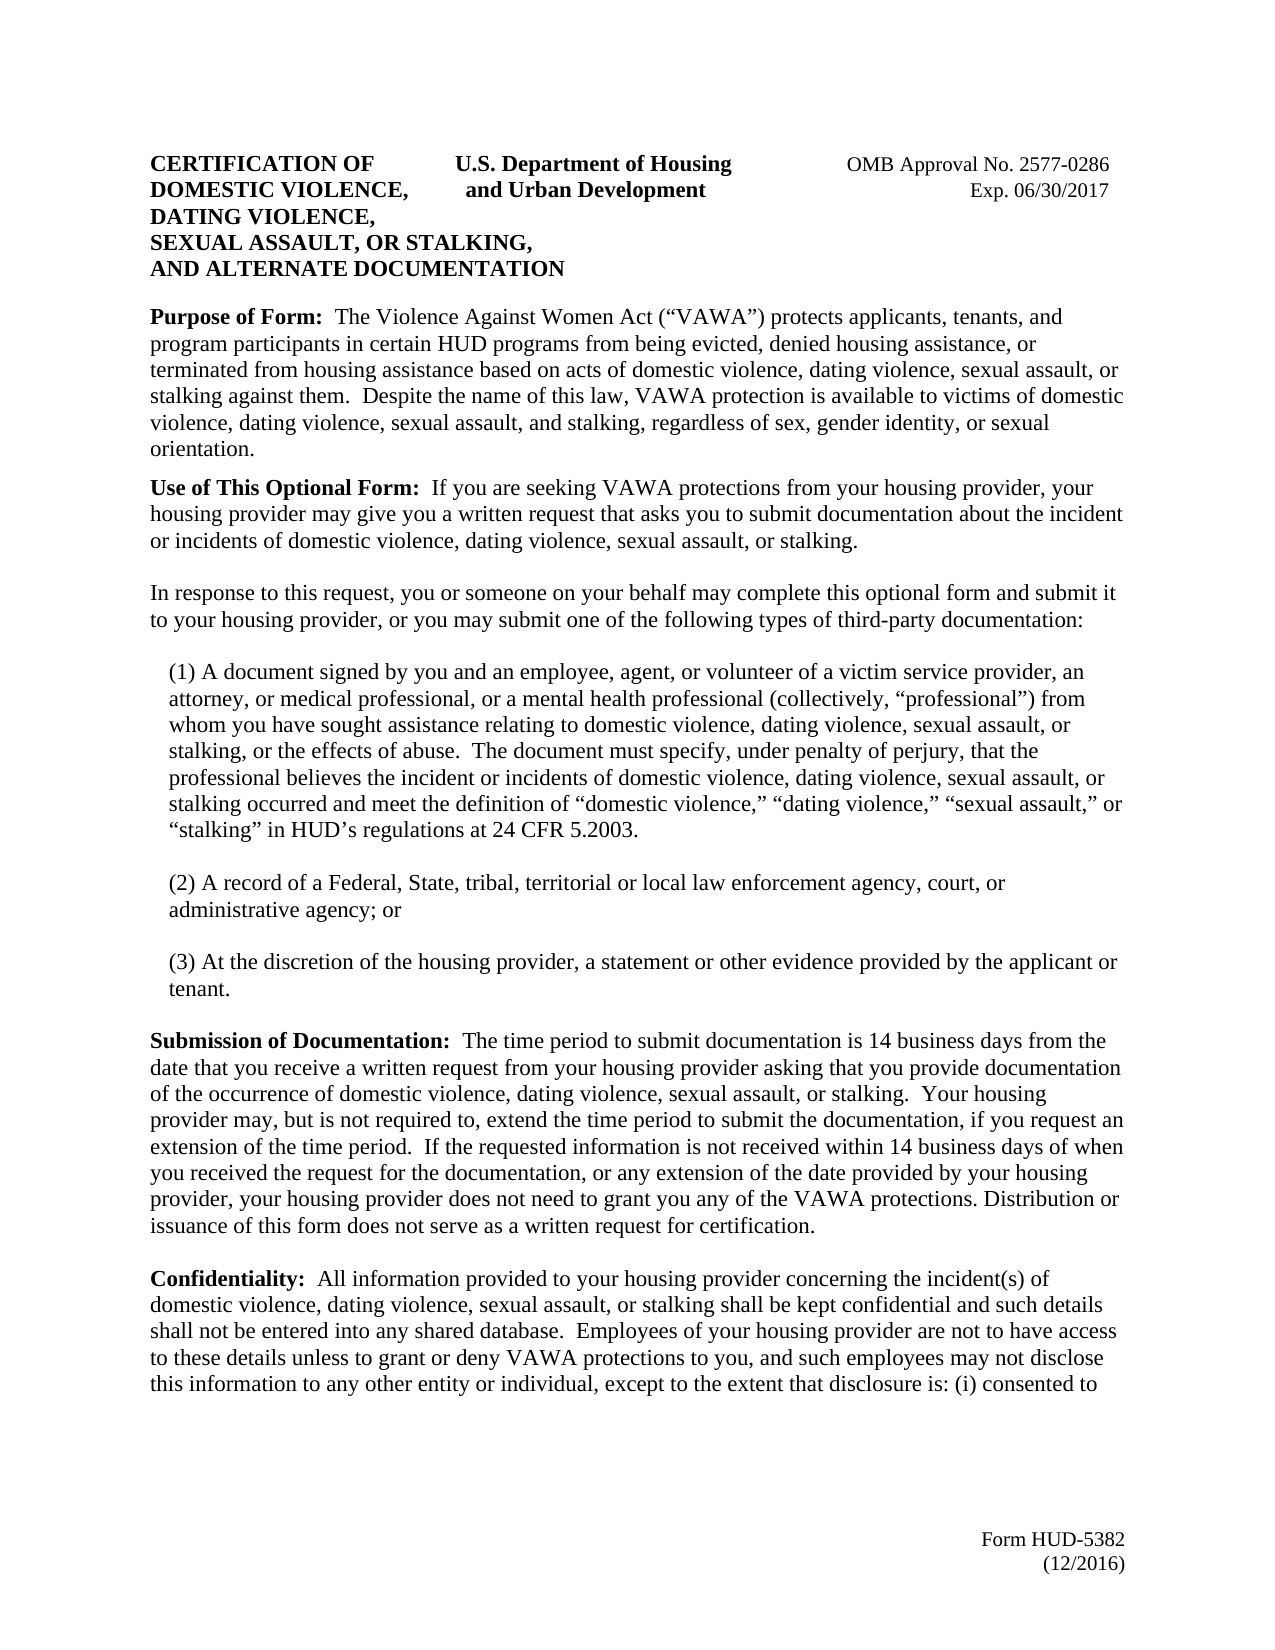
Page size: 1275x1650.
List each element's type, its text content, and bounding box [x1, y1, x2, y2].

text SEXUAL ASSAULT, OR STALKING, [150, 229, 1125, 255]
text Submission of Documentation: The time period to submit documentation is 14 business days from the date that you receive a written request from your housing provider asking that you provide documentation of the occurrence of domestic violence, dating violence, sexual assault, or stalking. Your housing provider may, but is not required to, extend the time period to submit the documentation, if you request an extension of the time period. If the requested information is not received within 14 business days of when you received the request for the documentation, or any extension of the date provided by your housing provider, your housing provider does not need to grant you any of the VAWA protections. Distribution or issuance of this form does not serve as a written request for certification. [150, 1027, 1125, 1238]
text AND ALTERNATE DOCUMENTATION [150, 255, 1125, 282]
text (1) A document signed by you and an employee, agent, or volunteer of a victim service provider, an attorney, or medical professional, or a mental health professional (collectively, “professional”) from whom you have sought assistance relating to domestic violence, dating violence, sexual assault, or stalking, or the effects of abuse. The document must specify, under penalty of perjury, that the professional believes the incident or incidents of domestic violence, dating violence, sexual assault, or stalking occurred and meet the definition of “domestic violence,” “dating violence,” “sexual assault,” or “stalking” in HUD’s regulations at 24 CFR 5.2003. [169, 658, 1125, 843]
text (3) At the discretion of the housing provider, a statement or other evidence provided by the applicant or tenant. [169, 948, 1125, 1001]
text (2) A record of a Federal, State, tribal, territorial or local law enforcement agency, court, or administrative agency; or [169, 869, 1125, 922]
text CERTIFICATION OF U.S. Department of Housing OMB Approval No. 2577-0286 [150, 150, 1125, 176]
text Use of This Optional Form: If you are seeking VAWA protections from your housing provider, your housing provider may give you a written request that asks you to submit documentation about the incident or incidents of domestic violence, dating violence, sexual assault, or stalking. [150, 474, 1125, 553]
text DATING VIOLENCE, [150, 203, 1125, 229]
text DOMESTIC VIOLENCE, and Urban Development Exp. 06/30/2017 [150, 176, 1125, 203]
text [150, 1264, 1125, 1396]
text Purpose of Form: The Violence Against Women Act (“VAWA”) protects applicants, tenants, and program participants in certain HUD programs from being evicted, denied housing assistance, or terminated from housing assistance based on acts of domestic violence, dating violence, sexual assault, or stalking against them. Despite the name of this law, VAWA protection is available to victims of domestic violence, dating violence, sexual assault, and stalking, regardless of sex, gender identity, or sexual orientation. [150, 303, 1125, 461]
text In response to this request, you or someone on your behalf may complete this optional form and submit it to your housing provider, or you may submit one of the following types of third-party documentation: [150, 579, 1125, 632]
